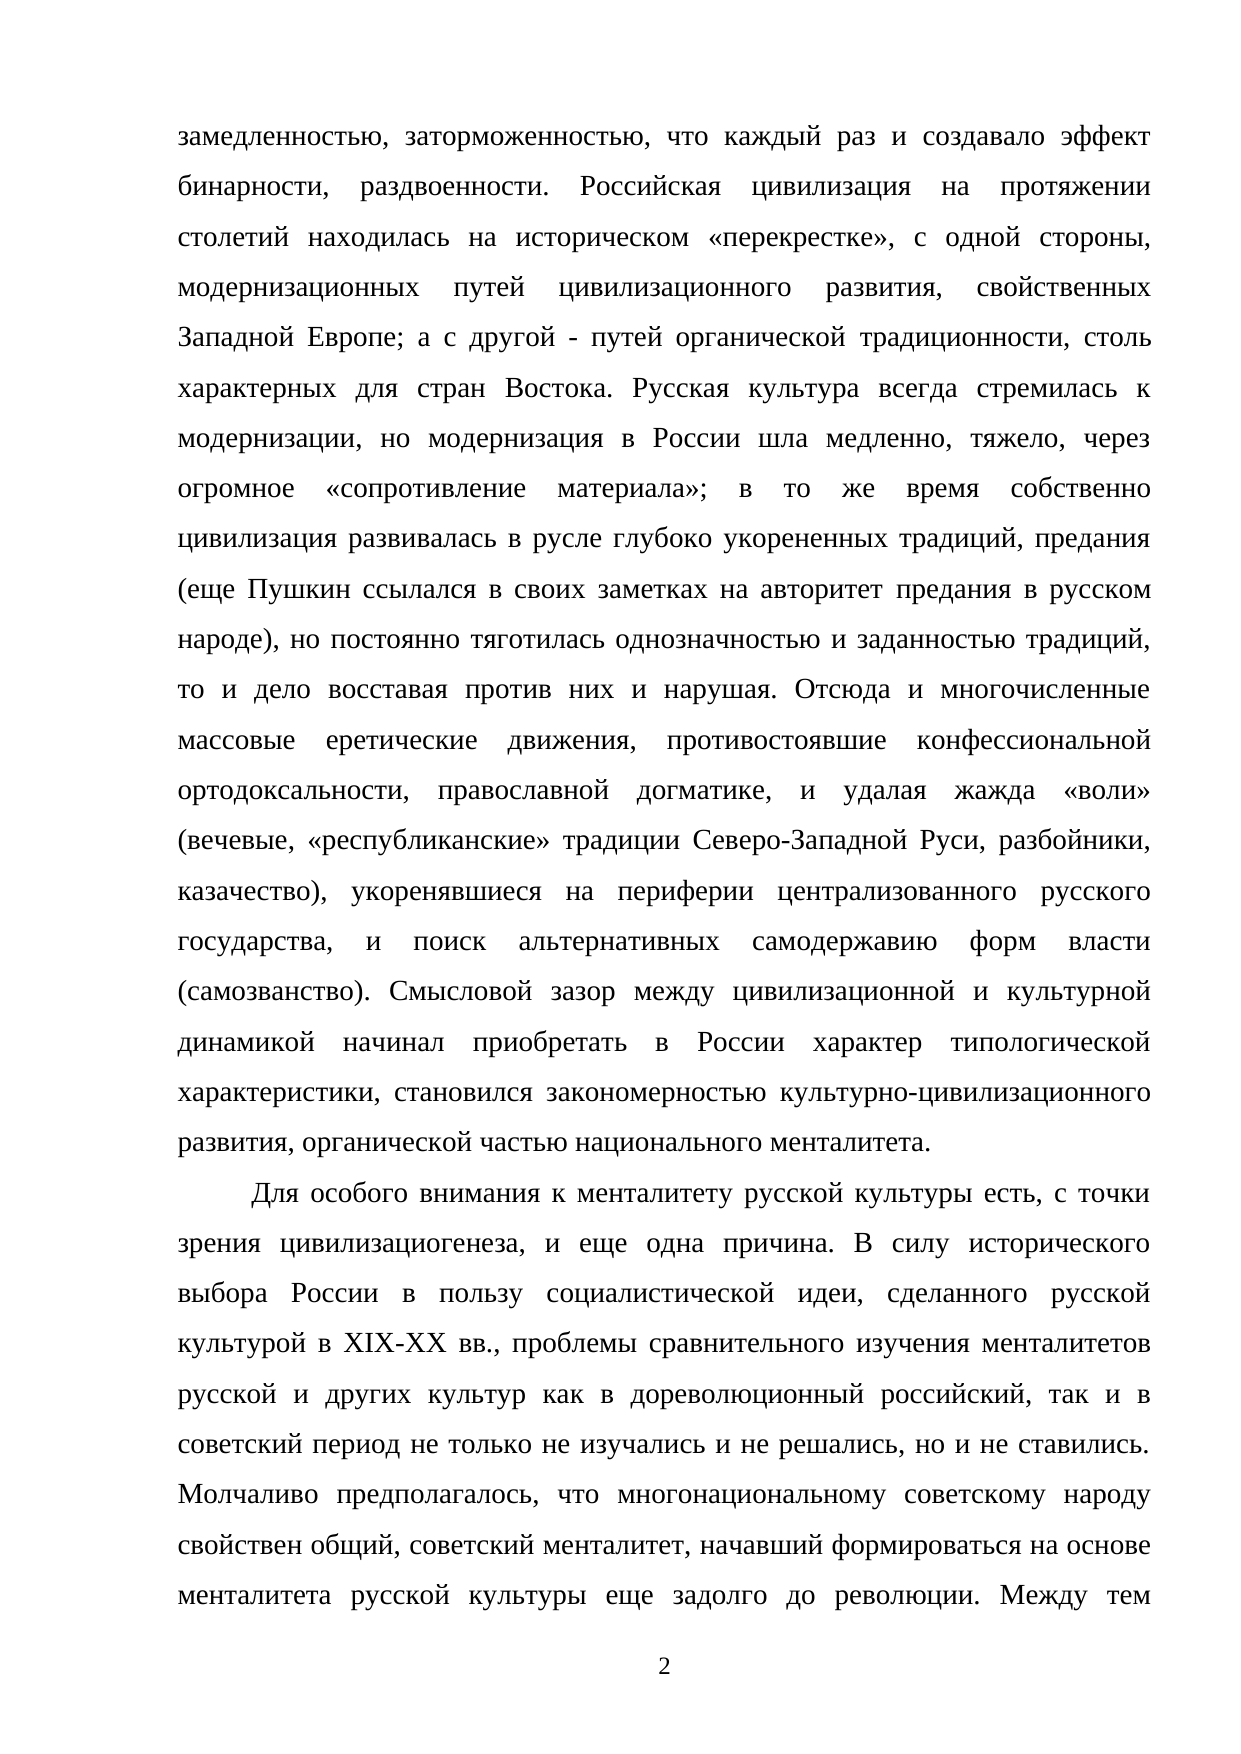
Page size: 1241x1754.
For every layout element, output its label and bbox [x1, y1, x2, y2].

text [177, 1175, 1152, 1611]
text [177, 118, 1152, 1158]
